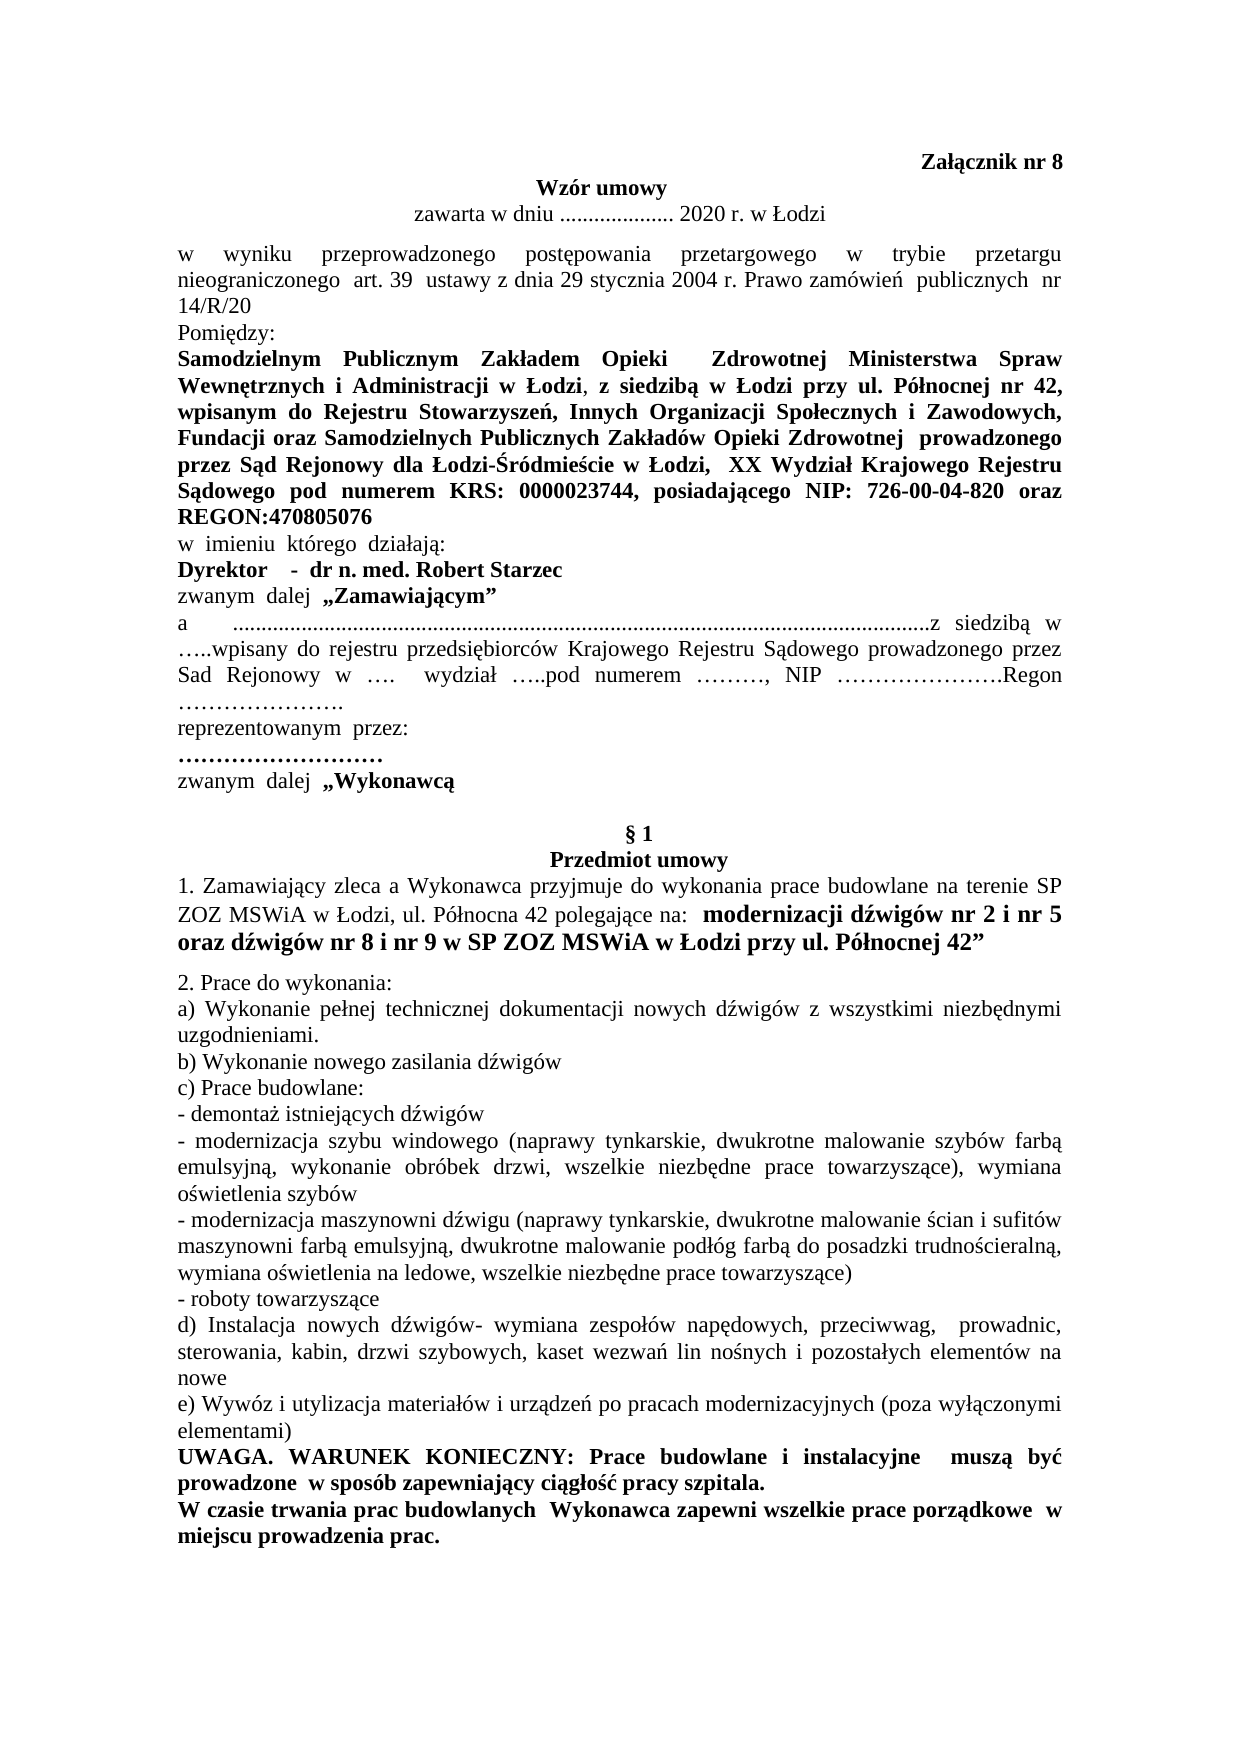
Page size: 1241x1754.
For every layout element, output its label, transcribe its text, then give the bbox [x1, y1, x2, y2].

text Przedmiot umowy [215, 846, 1063, 872]
text a) Wykonanie pełnej technicznej dokumentacji nowych dźwigów z wszystkimi niezbędnymi uzgodnieniami. [177, 995, 1063, 1048]
text a ..........................................................................................................................z siedzibą w …..wpisany do rejestru przedsiębiorców Krajowego Rejestru Sądowego prowadzonego przez Sad Rejonowy w …. wydział …..pod numerem ………, NIP ………………….Regon …………………. [177, 609, 1063, 714]
text ……………………… [177, 741, 1063, 767]
text Wzór umowy [140, 174, 1063, 200]
text b) Wykonanie nowego zasilania dźwigów [177, 1048, 1063, 1074]
text Załącznik nr 8 [177, 148, 1063, 174]
text zawarta w dniu .................... 2020 r. w Łodzi [177, 200, 1063, 227]
text W czasie trwania prac budowlanych Wykonawca zapewni wszelkie prace porządkowe w miejscu prowadzenia prac. [177, 1496, 1063, 1548]
text 2. Prace do wykonania: [177, 969, 1063, 995]
text c) Prace budowlane: [177, 1074, 1063, 1101]
text - modernizacja szybu windowego (naprawy tynkarskie, dwukrotne malowanie szybów farbą emulsyjną, wykonanie obróbek drzwi, wszelkie niezbędne prace towarzyszące), wymiana oświetlenia szybów [177, 1127, 1063, 1206]
text Dyrektor - dr n. med. Robert Starzec [177, 556, 1063, 582]
text zwanym dalej „Wykonawcą [177, 767, 1063, 793]
text - modernizacja maszynowni dźwigu (naprawy tynkarskie, dwukrotne malowanie ścian i sufitów maszynowni farbą emulsyjną, dwukrotne malowanie podłóg farbą do posadzki trudnościeralną, wymiana oświetlenia na ledowe, wszelkie niezbędne prace towarzyszące) [177, 1206, 1063, 1285]
text reprezentowanym przez: [177, 714, 1063, 741]
text e) Wywóz i utylizacja materiałów i urządzeń po pracach modernizacyjnych (poza wyłączonymi elementami) [177, 1390, 1063, 1443]
text Pomiędzy: [177, 319, 1063, 345]
text w wyniku przeprowadzonego postępowania przetargowego w trybie przetargu nieograniczonego art. 39 ustawy z dnia 29 stycznia 2004 r. Prawo zamówień publicznych nr 14/R/20 [177, 240, 1063, 319]
text 1. Zamawiający zleca a Wykonawca przyjmuje do wykonania prace budowlane na terenie SP ZOZ MSWiA w Łodzi, ul. Północna 42 polegające na: modernizacji dźwigów nr 2 i nr 5 oraz dźwigów nr 8 i nr 9 w SP ZOZ MSWiA w Łodzi przy ul. Północnej 42” [177, 872, 1063, 956]
text - roboty towarzyszące [177, 1285, 1063, 1311]
text Samodzielnym Publicznym Zakładem Opieki Zdrowotnej Ministerstwa Spraw Wewnętrznych i Administracji w Łodzi, z siedzibą w Łodzi przy ul. Północnej nr 42, wpisanym do Rejestru Stowarzyszeń, Innych Organizacji Społecznych i Zawodowych, Fundacji oraz Samodzielnych Publicznych Zakładów Opieki Zdrowotnej prowadzonego przez Sąd Rejonowy dla Łodzi-Śródmieście w Łodzi, XX Wydział Krajowego Rejestru Sądowego pod numerem KRS: 0000023744, posiadającego NIP: 726-00-04-820 oraz REGON:470805076 w imieniu którego działają: [177, 345, 1063, 556]
text - demontaż istniejących dźwigów [177, 1101, 1063, 1127]
text § 1 [215, 820, 1063, 846]
text UWAGA. WARUNEK KONIECZNY: Prace budowlane i instalacyjne muszą być prowadzone w sposób zapewniający ciągłość pracy szpitala. [177, 1443, 1063, 1496]
text d) Instalacja nowych dźwigów- wymiana zespołów napędowych, przeciwwag, prowadnic, sterowania, kabin, drzwi szybowych, kaset wezwań lin nośnych i pozostałych elementów na nowe [177, 1311, 1063, 1390]
text zwanym dalej „Zamawiającym” [177, 582, 1063, 609]
